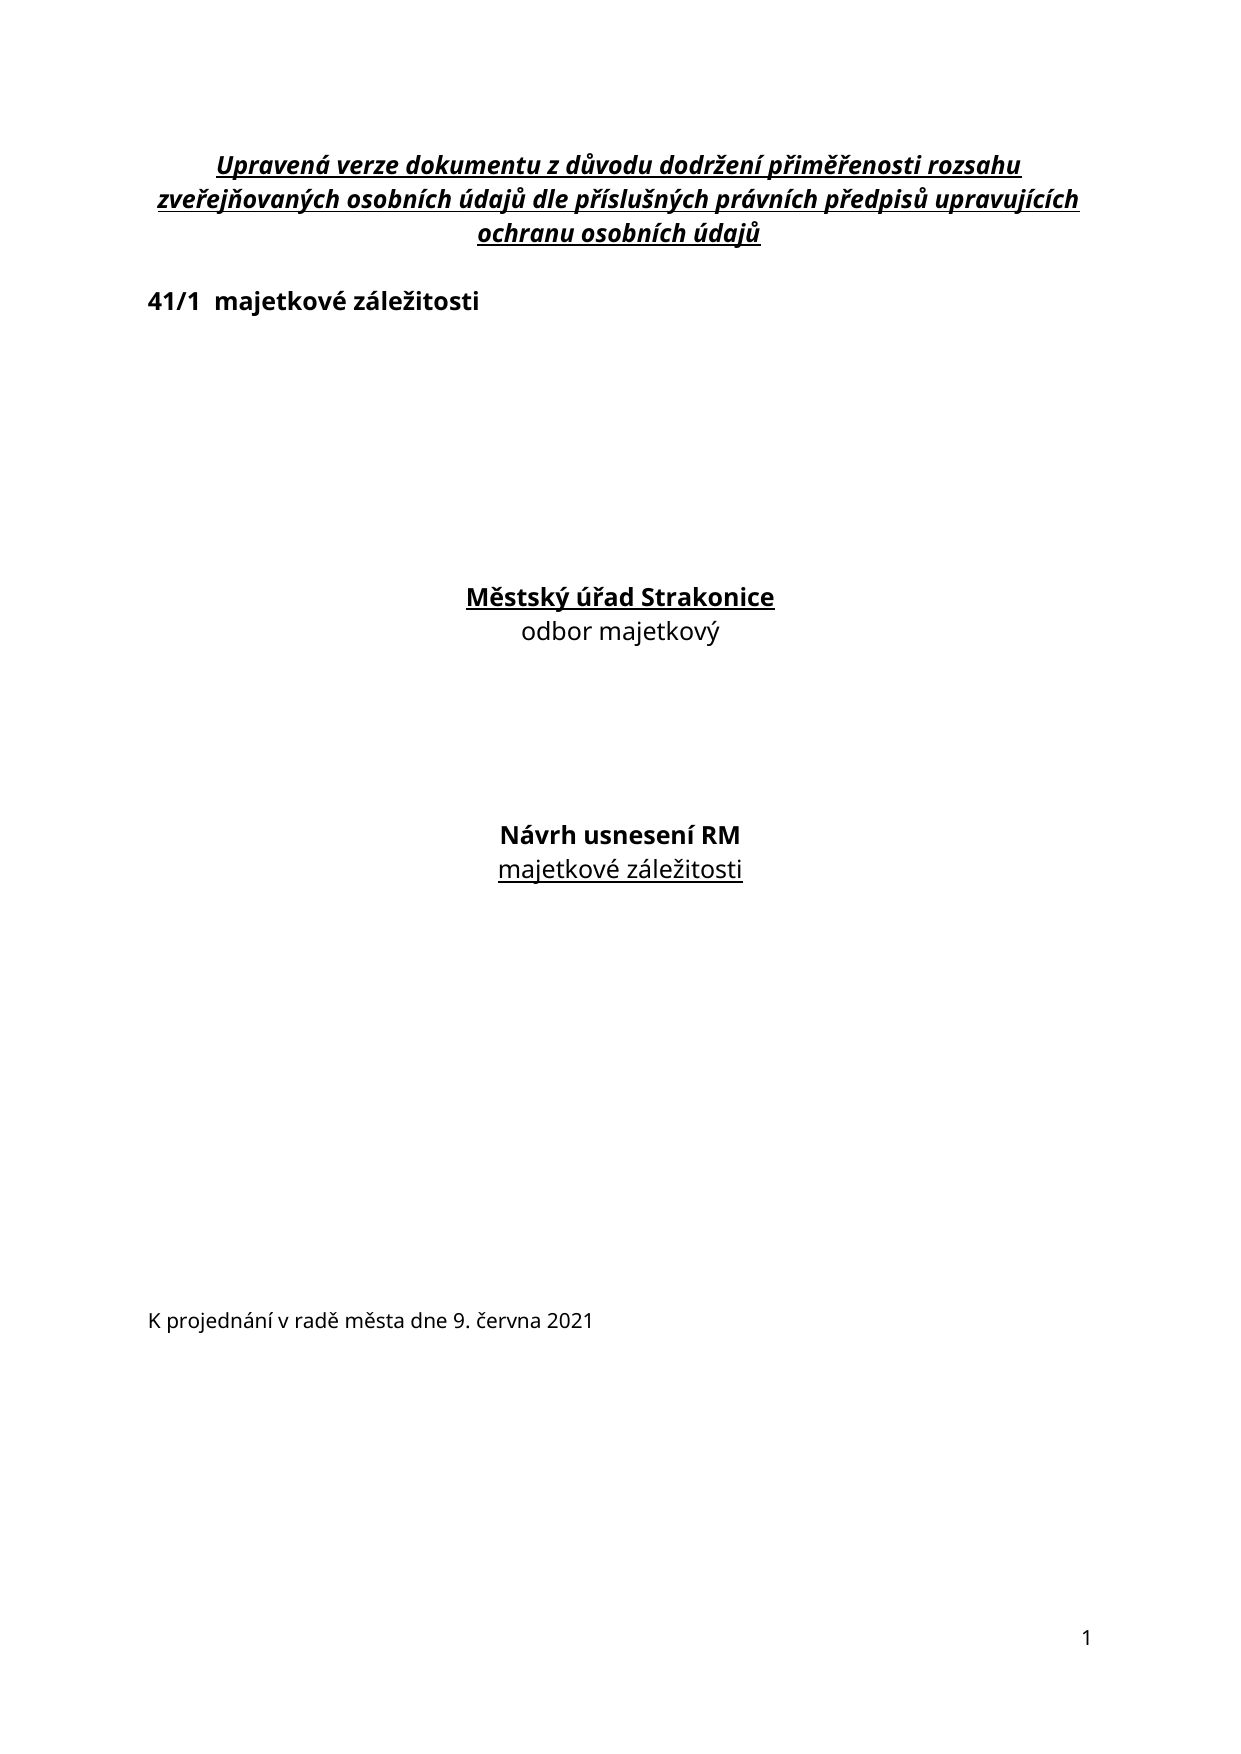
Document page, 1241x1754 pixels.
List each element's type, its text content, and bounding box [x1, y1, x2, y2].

text odbor majetkový [148, 613, 1093, 648]
text 41/1 majetkové záležitosti [148, 284, 1093, 318]
text Upravená verze dokumentu z důvodu dodržení přiměřenosti rozsahu zveřejňovaných osobních údajů dle příslušných právních předpisů upravujících ochranu osobních údajů [148, 148, 1093, 250]
text majetkové záležitosti [148, 852, 1093, 886]
text Návrh usnesení RM [148, 818, 1093, 852]
text K projednání v radě města dne 9. června 2021 [148, 1306, 1093, 1334]
text Městský úřad Strakonice [148, 579, 1093, 613]
